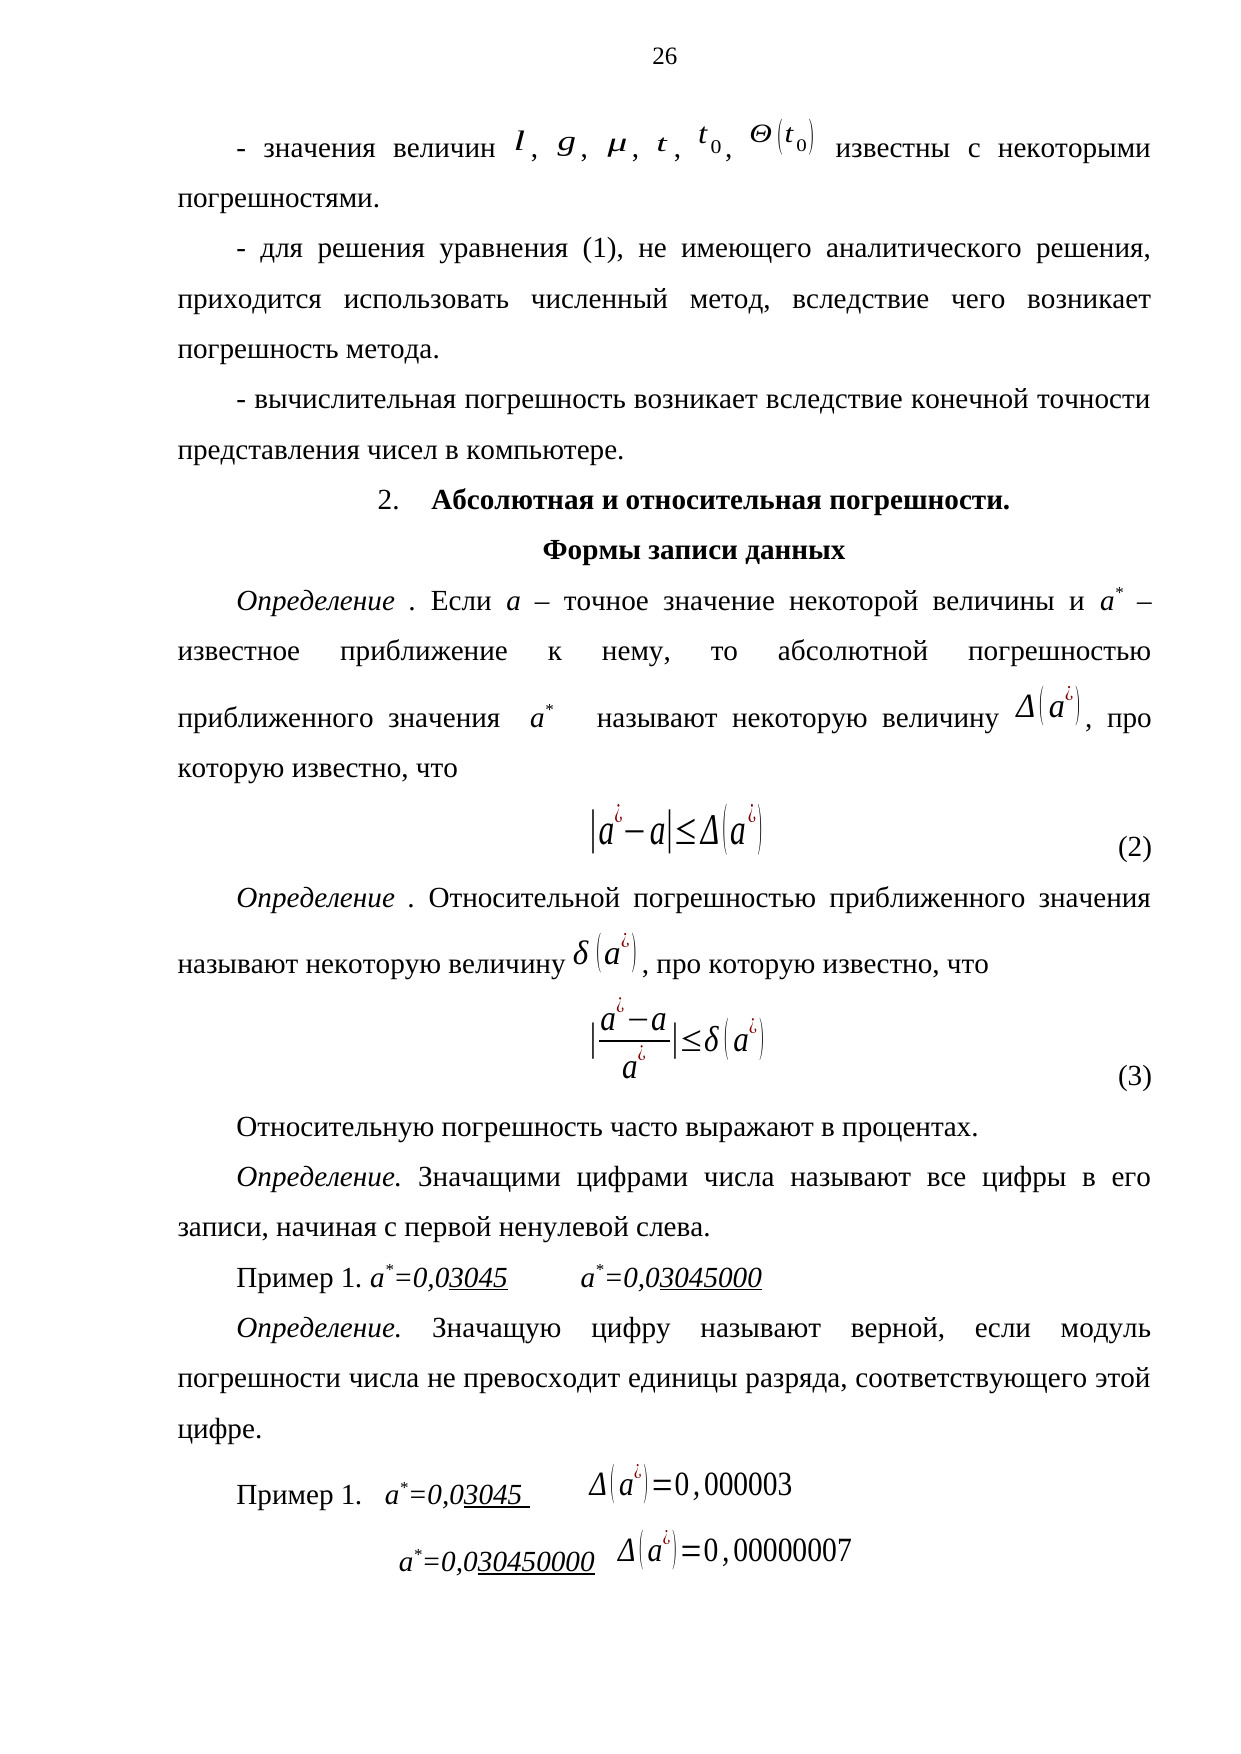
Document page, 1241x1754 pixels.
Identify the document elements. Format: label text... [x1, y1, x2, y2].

text Определение . Относительной погрешностью приближенного значения называют некоторую величину , про которую известно, что [177, 880, 1152, 980]
text Определение. Значащими цифрами числа называют все цифры в его записи, начиная с первой ненулевой слева. [177, 1159, 1152, 1243]
text Определение. Значащую цифру называют верной, если модуль погрешности числа не превосходит единицы разряда, соответствующего этой цифре. [177, 1310, 1152, 1444]
text Относительную погрешность часто выражают в процентах. [177, 1109, 1152, 1142]
text (2) [177, 800, 1152, 863]
list Абсолютная и относительная погрешности. [177, 482, 1152, 516]
text Определение . Если а – точное значение некоторой величины и а* – известное приближение к нему, то абсолютной погрешностью приближенного значения а* называют некоторую величину , про которую известно, что [177, 583, 1152, 784]
text Пример 1. а*=0,03045 а*=0,03045000 [177, 1260, 1152, 1293]
text - значения величин , , , , , известны с некоторыми погрешностями. [177, 118, 1152, 214]
text - для решения уравнения (1), не имеющего аналитического решения, приходится использовать численный метод, вследствие чего возникает погрешность метода. [177, 231, 1152, 365]
text а*=0,030450000 [177, 1528, 1152, 1578]
text - вычислительная погрешность возникает вследствие конечной точности представления чисел в компьютере. [177, 381, 1152, 465]
text Формы записи данных [236, 532, 1152, 566]
text Пример 1. а*=0,03045 [177, 1461, 1152, 1511]
text (3) [177, 997, 1152, 1092]
